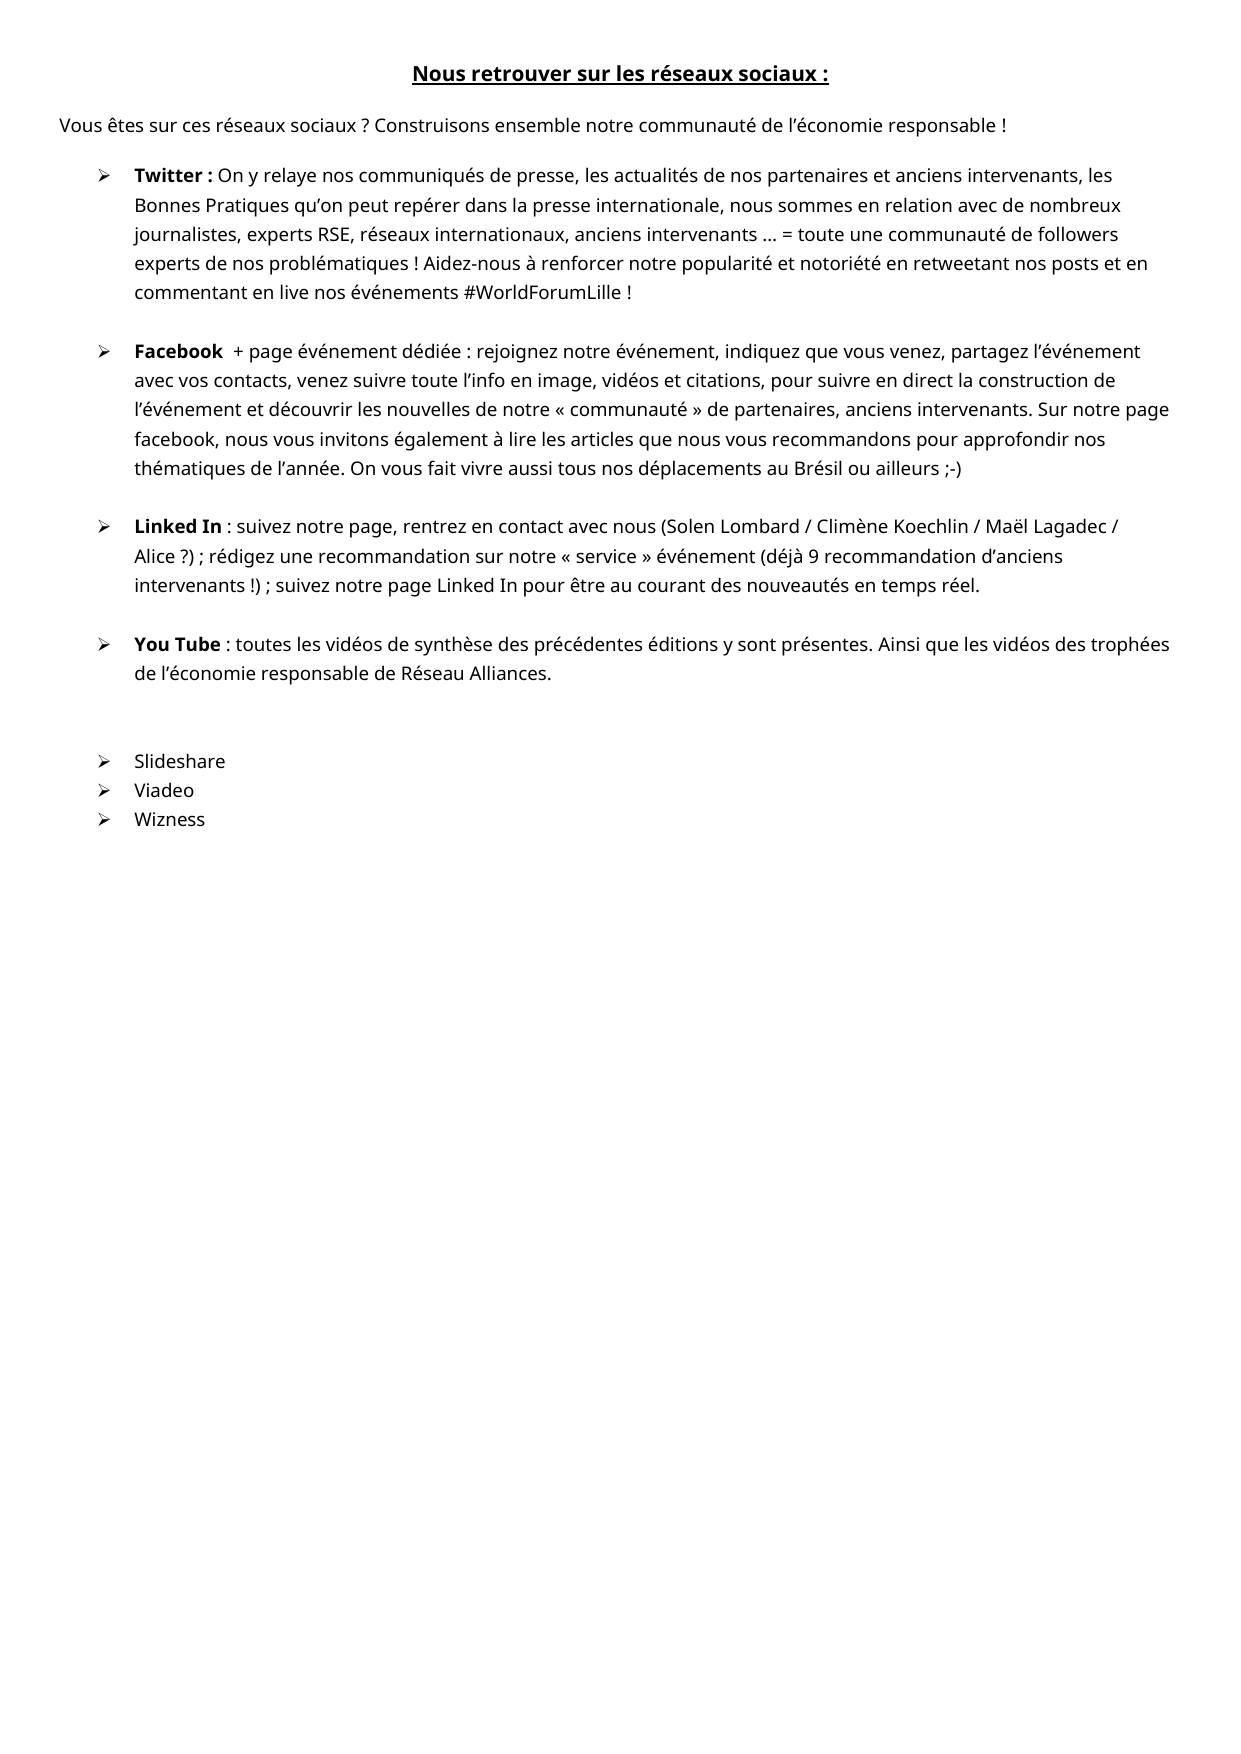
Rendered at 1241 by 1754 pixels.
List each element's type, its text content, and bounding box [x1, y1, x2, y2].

list Wizness [97, 807, 1181, 832]
list You Tube : toutes les vidéos de synthèse des précédentes éditions y sont présentes. Ainsi que les vidéos des trophées de l’économie responsable de Réseau Alliances. [97, 631, 1181, 686]
text Vous êtes sur ces réseaux sociaux ? Construisons ensemble notre communauté de l’économie responsable ! [59, 112, 1181, 138]
text Nous retrouver sur les réseaux sociaux : [59, 59, 1181, 87]
list Linked In : suivez notre page, rentrez en contact avec nous (Solen Lombard / Climène Koechlin / Maël Lagadec / Alice ?) ; rédigez une recommandation sur notre « service » événement (déjà 9 recommandation d’anciens intervenants !) ; suivez notre page Linked In pour être au courant des nouveautés en temps réel. [97, 514, 1181, 598]
list Slideshare [97, 748, 1181, 773]
list Facebook + page événement dédiée : rejoignez notre événement, indiquez que vous venez, partagez l’événement avec vos contacts, venez suivre toute l’info en image, vidéos et citations, pour suivre en direct la construction de l’événement et découvrir les nouvelles de notre « communauté » de partenaires, anciens intervenants. Sur notre page facebook, nous vous invitons également à lire les articles que nous vous recommandons pour approfondir nos thématiques de l’année. On vous fait vivre aussi tous nos déplacements au Brésil ou ailleurs ;-) [97, 338, 1181, 481]
list Viadeo [97, 777, 1181, 803]
list Twitter : On y relaye nos communiqués de presse, les actualités de nos partenaires et anciens intervenants, les Bonnes Pratiques qu’on peut repérer dans la presse internationale, nous sommes en relation avec de nombreux journalistes, experts RSE, réseaux internationaux, anciens intervenants … = toute une communauté de followers experts de nos problématiques ! Aidez-nous à renforcer notre popularité et notoriété en retweetant nos posts et en commentant en live nos événements #WorldForumLille ! [97, 163, 1181, 305]
